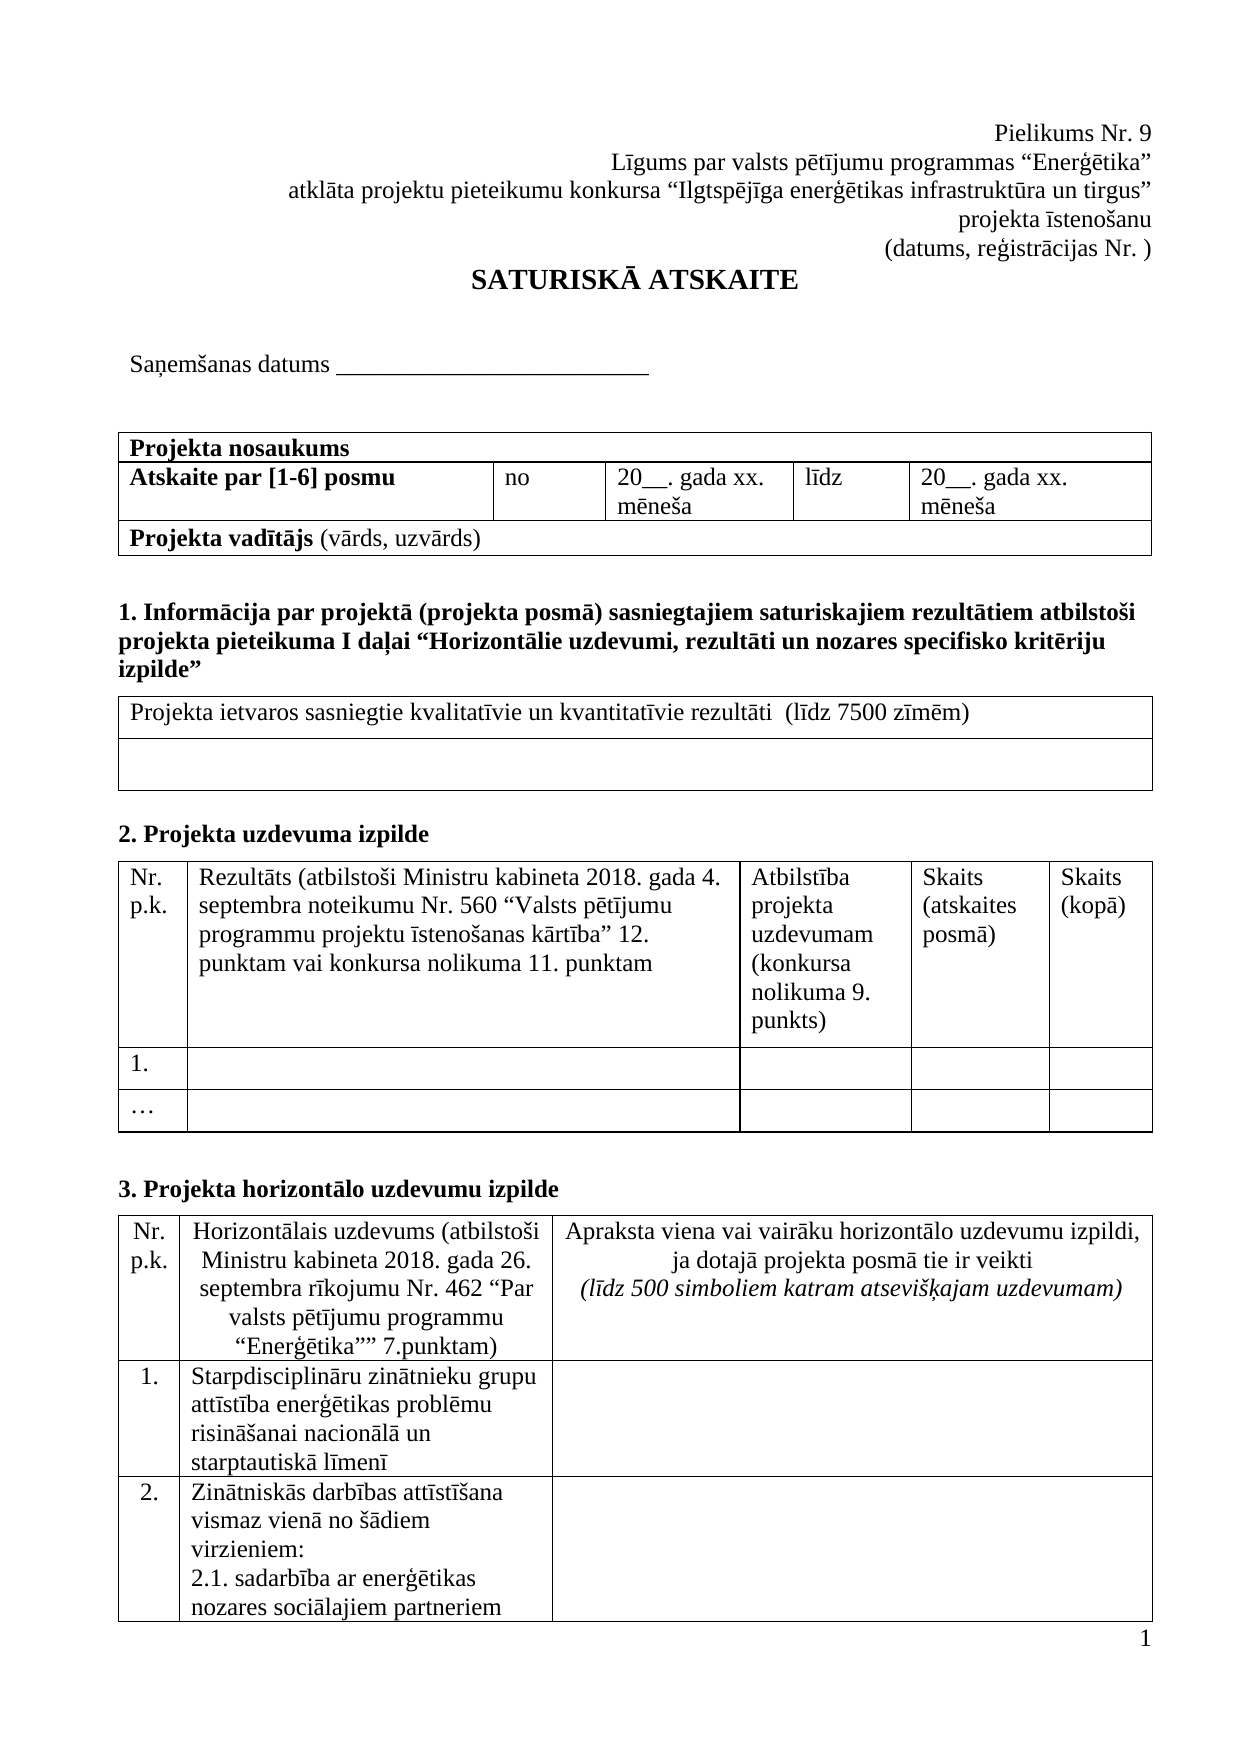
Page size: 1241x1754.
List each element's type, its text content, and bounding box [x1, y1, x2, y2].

table_cell [119, 739, 1152, 790]
table_cell 2. [119, 1477, 179, 1621]
table_cell 1. [119, 1048, 187, 1089]
text 1. Informācija par projektā (projekta posmā) sasniegtajiem saturiskajiem rezultātiem atbilstoši projekta pieteikuma I daļai “Horizontālie uzdevumi, rezultāti un nozares specifisko kritēriju izpilde” [118, 597, 1152, 683]
table_cell … [119, 1090, 187, 1131]
table_cell [188, 1090, 739, 1131]
table_cell Atskaite par [1-6] posmu [119, 463, 493, 520]
table_cell 1. [119, 1361, 179, 1476]
table_cell [912, 1048, 1049, 1089]
text Līgums par valsts pētījumu programmas “Enerģētika” [118, 147, 1152, 176]
table_header Apraksta viena vai vairāku horizontālo uzdevumu izpildi, ja dotajā projekta posmā tie ir veikti (līdz 500 simboliem katram atsevišķajam uzdevumam) [553, 1216, 1152, 1360]
table_cell [188, 1048, 739, 1089]
table_cell [741, 1090, 911, 1131]
table_header Rezultāts (atbilstoši Ministru kabineta 2018. gada 4. septembra noteikumu Nr. 560 “Valsts pētījumu programmu projektu īstenošanas kārtība” 12. punktam vai konkursa nolikuma 11. punktam [188, 862, 739, 1047]
text atklāta projektu pieteikumu konkursa “Ilgtspējīga enerģētikas infrastruktūra un tirgus” [118, 176, 1152, 204]
table_cell [553, 1361, 1152, 1476]
table_cell [553, 1477, 1152, 1621]
text 2. Projekta uzdevuma izpilde [118, 819, 1152, 848]
table_header Atbilstība projekta uzdevumam (konkursa nolikuma 9. punkts) [741, 862, 911, 1047]
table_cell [180, 1477, 552, 1621]
table_header Skaits (atskaites posmā) [912, 862, 1049, 1047]
table_cell Projekta nosaukums [119, 433, 1151, 461]
table_cell [912, 1090, 1049, 1131]
table_cell no [494, 463, 605, 520]
table_header Horizontālais uzdevums (atbilstoši Ministru kabineta 2018. gada 26. septembra rīkojumu Nr. 462 “Par valsts pētījumu programmu “Enerģētika”” 7.punktam) [180, 1216, 552, 1360]
table_cell 20__. gada xx. mēneša [606, 463, 793, 520]
table_cell [1050, 1048, 1152, 1089]
table_header Nr. p.k. [119, 862, 187, 1047]
table_header Projekta ietvaros sasniegtie kvalitatīvie un kvantitatīvie rezultāti (līdz 7500 zīmēm) [119, 697, 1152, 738]
table_cell 20__. gada xx. mēneša [910, 463, 1151, 520]
table_cell Projekta vadītājs (vārds, uzvārds) [119, 521, 1151, 555]
table_cell Starpdisciplināru zinātnieku grupu attīstība enerģētikas problēmu risināšanai nacionālā un starptautiskā līmenī [180, 1361, 552, 1476]
text (datums, reģistrācijas Nr. ) [118, 233, 1152, 262]
table_cell [1050, 1090, 1152, 1131]
table_header Nr. p.k. [119, 1216, 179, 1360]
text Pielikums Nr. 9 [118, 118, 1152, 147]
table_header Skaits (kopā) [1050, 862, 1152, 1047]
text projekta īstenošanu [118, 204, 1152, 233]
table_cell līdz [794, 463, 909, 520]
text 3. Projekta horizontālo uzdevumu izpilde [118, 1174, 1152, 1202]
table_cell [741, 1048, 911, 1089]
table_header SATURISKĀ ATSKAITE Saņemšanas datums _________________________ [118, 262, 1152, 432]
